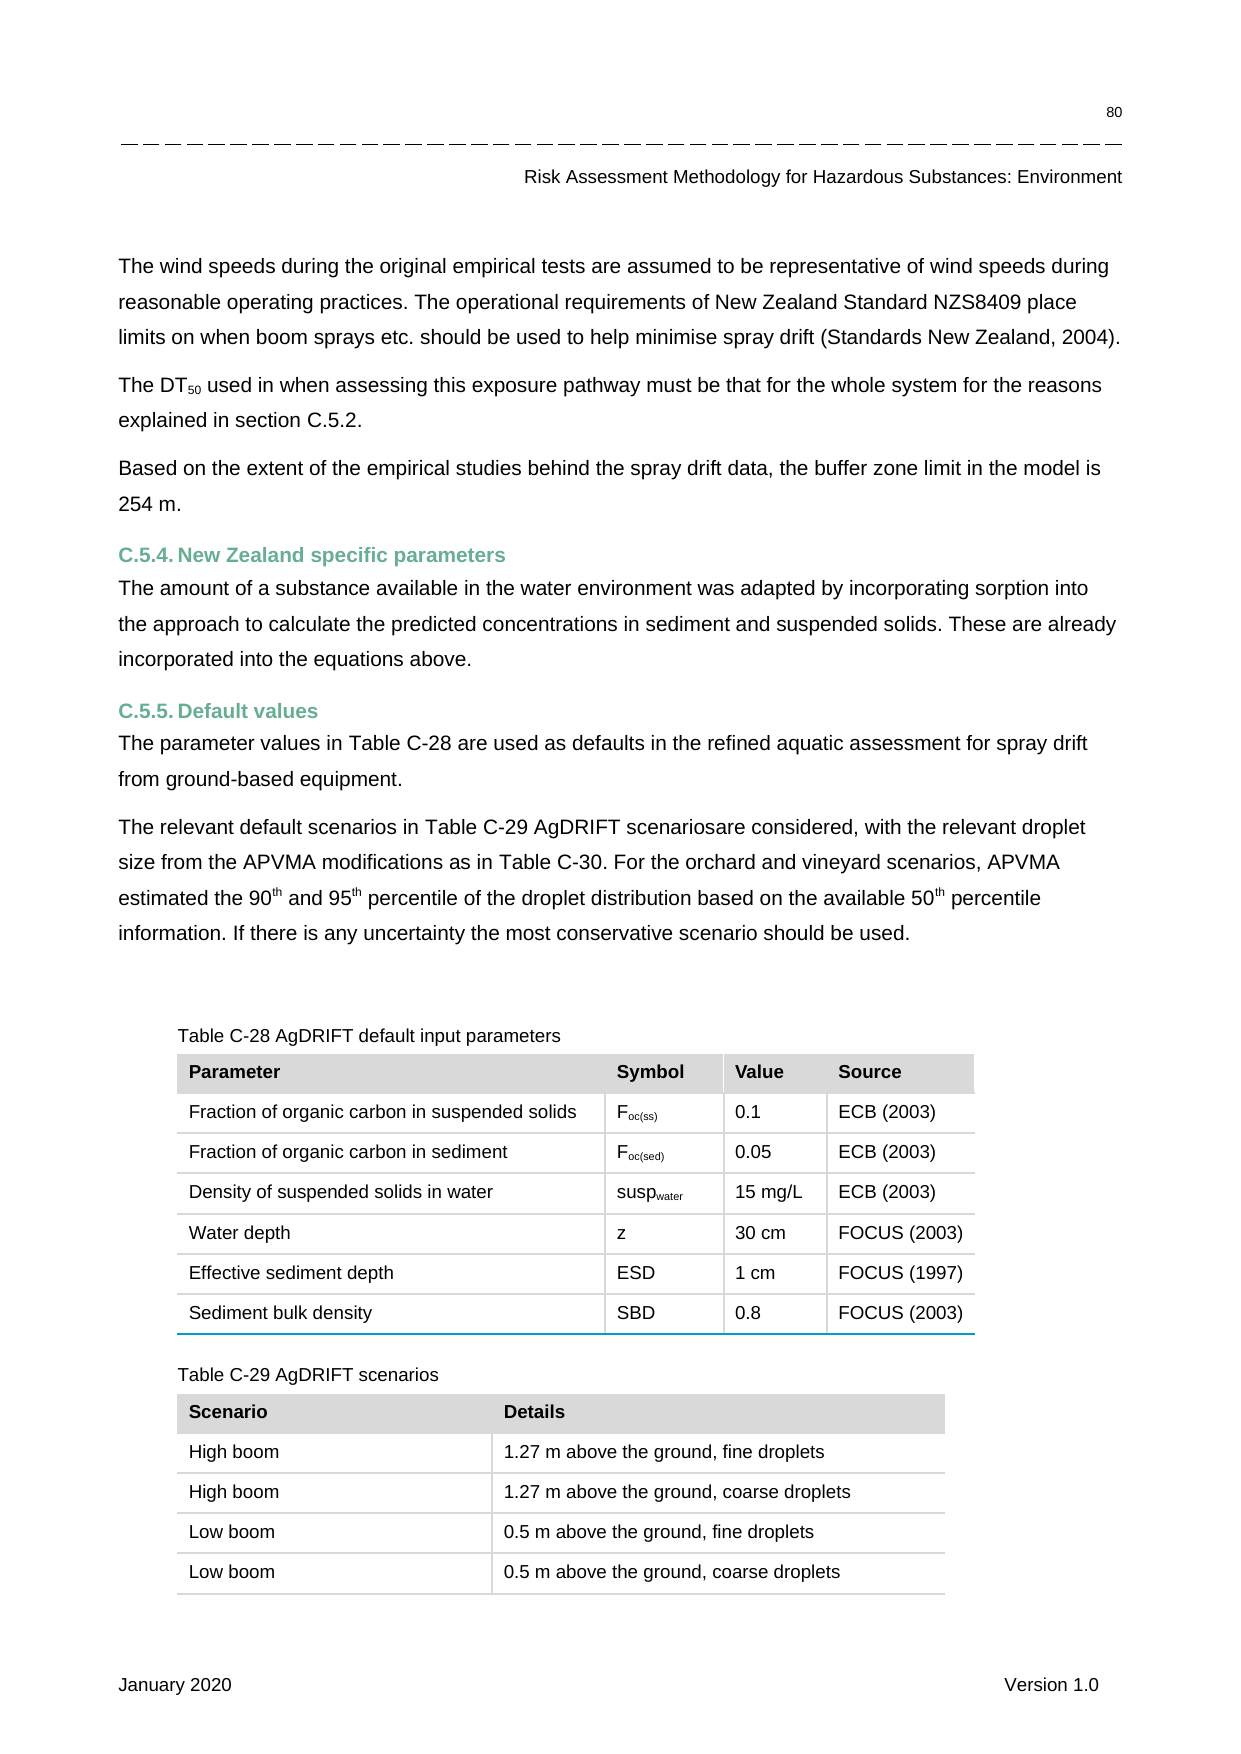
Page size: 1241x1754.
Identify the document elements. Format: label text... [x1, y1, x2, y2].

table_cell 0.8 [725, 1295, 826, 1333]
table_cell ECB (2003) [828, 1134, 974, 1172]
table_cell 1 cm [725, 1255, 826, 1293]
table_header Details [492, 1394, 945, 1432]
table_cell High boom [177, 1474, 491, 1512]
table_header Parameter [177, 1054, 605, 1092]
table_cell FOCUS (2003) [828, 1295, 974, 1333]
table_cell 30 cm [725, 1215, 826, 1253]
table_cell ECB (2003) [828, 1174, 974, 1212]
table_header Symbol [605, 1054, 723, 1092]
table_cell Low boom [177, 1554, 491, 1592]
subtitle Default values [118, 698, 1122, 722]
table_cell 1.27 m above the ground, coarse droplets [493, 1474, 945, 1512]
table_cell Effective sediment depth [177, 1255, 604, 1293]
table_cell Foc(ss) [606, 1094, 723, 1132]
table_cell Foc(sed) [606, 1134, 723, 1172]
table_cell 1.27 m above the ground, fine droplets [493, 1434, 945, 1472]
table_cell Fraction of organic carbon in sediment [177, 1134, 604, 1172]
subtitle New Zealand specific parameters [118, 543, 1122, 567]
table_cell FOCUS (1997) [828, 1255, 974, 1293]
text The DT50 used in when assessing this exposure pathway must be that for the whole system for the reasons explained in section C.5.2. [118, 364, 1122, 435]
table_cell 15 mg/L [725, 1174, 826, 1212]
table_cell Sediment bulk density [177, 1295, 604, 1333]
table_cell 0.05 [725, 1134, 826, 1172]
table_cell 0.5 m above the ground, fine droplets [493, 1514, 945, 1552]
text The amount of a substance available in the water environment was adapted by incorporating sorption into the approach to calculate the predicted concentrations in sediment and suspended solids. These are already incorporated into the equations above. [118, 567, 1122, 673]
table_cell SBD [606, 1295, 723, 1333]
table_cell 0.1 [725, 1094, 826, 1132]
table_cell Water depth [177, 1215, 604, 1253]
table_cell ESD [606, 1255, 723, 1293]
table_header Scenario [177, 1394, 492, 1432]
table_cell 0.5 m above the ground, coarse droplets [493, 1554, 945, 1592]
table_header Value [724, 1054, 827, 1092]
table_cell z [606, 1215, 723, 1253]
table_cell ECB (2003) [828, 1094, 974, 1132]
text Based on the extent of the empirical studies behind the spray drift data, the buffer zone limit in the model is 254 m. [118, 447, 1122, 518]
table_cell Density of suspended solids in water [177, 1174, 604, 1212]
table_cell FOCUS (2003) [828, 1215, 974, 1253]
table_cell Fraction of organic carbon in suspended solids [177, 1094, 604, 1132]
table_cell High boom [177, 1434, 491, 1472]
text The wind speeds during the original empirical tests are assumed to be representative of wind speeds during reasonable operating practices. The operational requirements of New Zealand Standard NZS8409 place limits on when boom sprays etc. should be used to help minimise spray drift (Standards New Zealand, 2004). [118, 245, 1122, 352]
table_cell Low boom [177, 1514, 491, 1552]
table_cell suspwater [606, 1174, 723, 1212]
table_header Source [827, 1054, 974, 1092]
